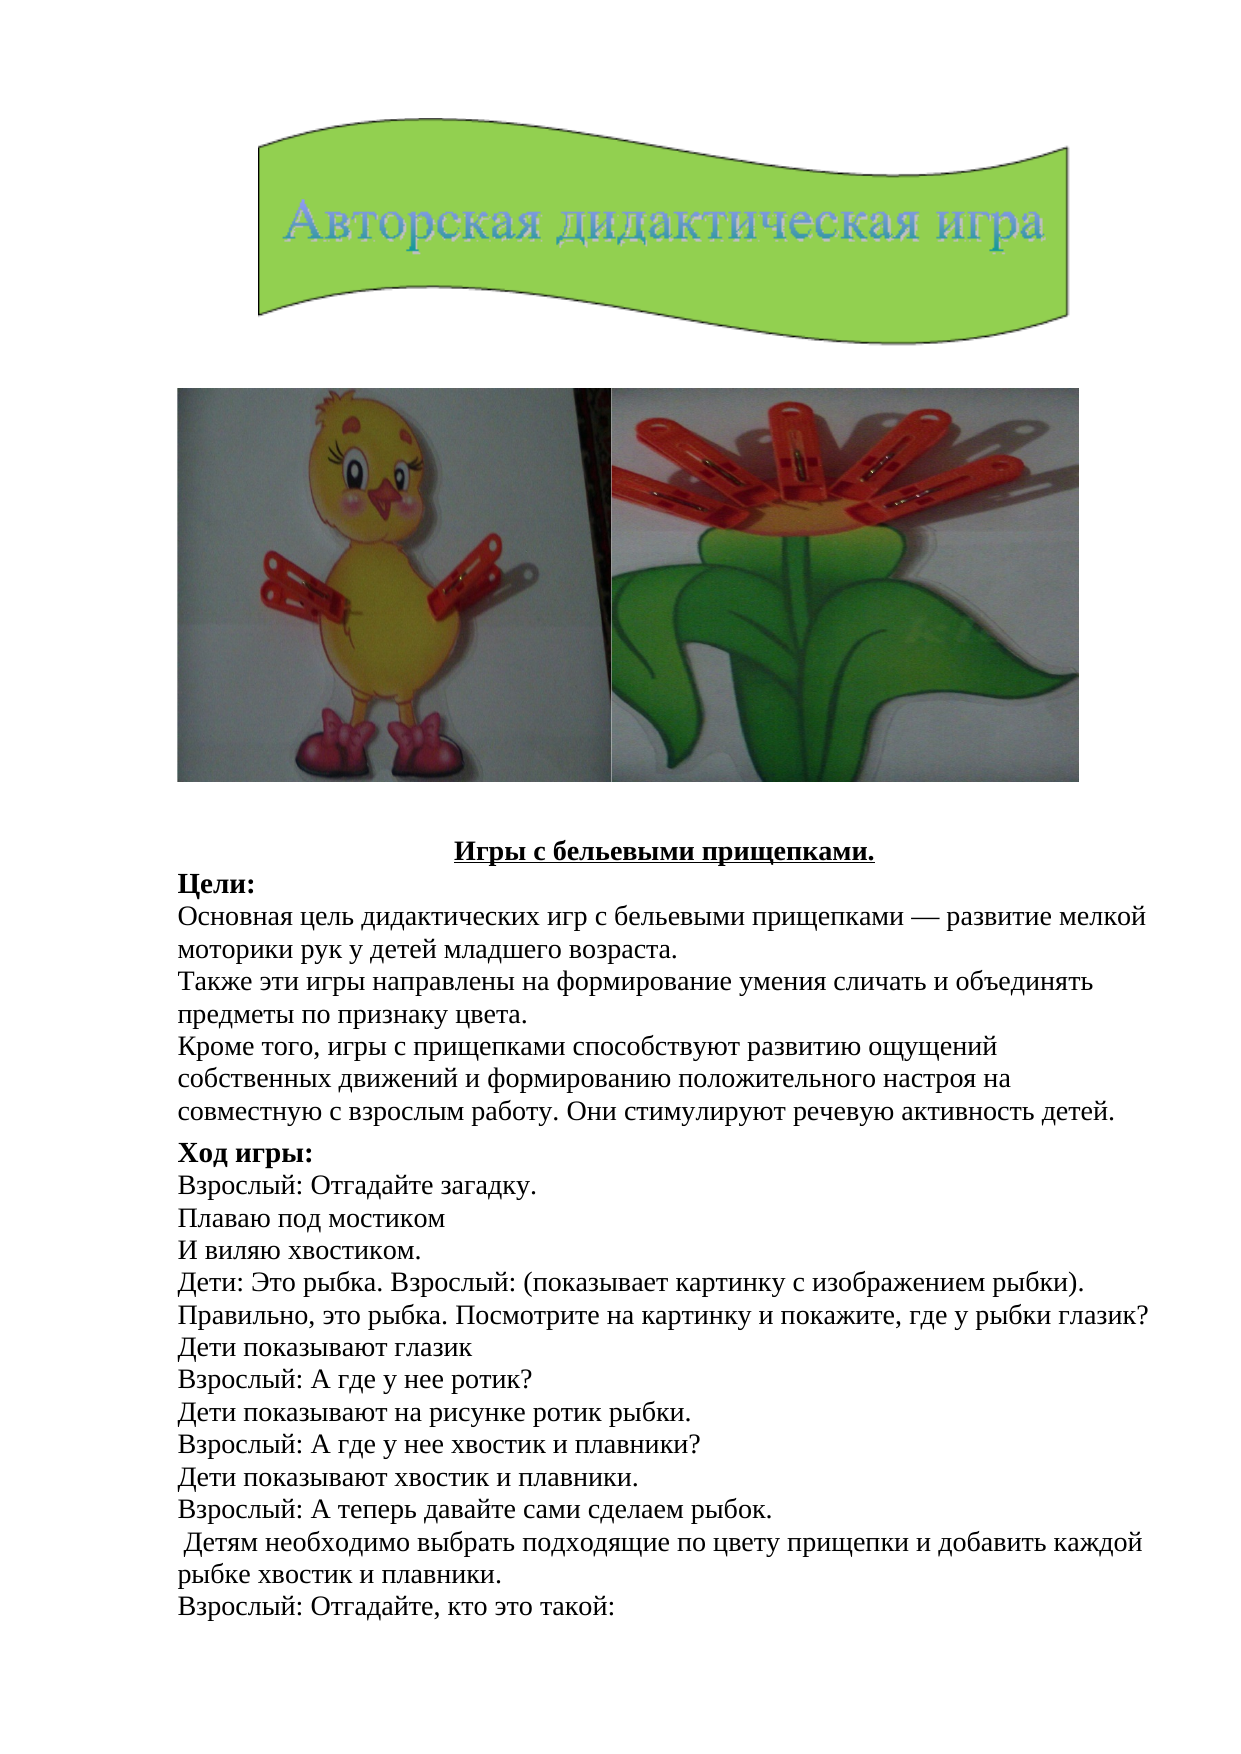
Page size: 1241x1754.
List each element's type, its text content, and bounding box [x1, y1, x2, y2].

text Кроме того, игры с прищепками способствуют развитию ощущений собственных движений и формированию положительного настроя на совместную с взрослым работу. Они стимулируют речевую активность детей. [177, 1029, 1152, 1126]
text Дети показывают хвостик и плавники. [177, 1460, 1152, 1492]
text Цели: [177, 866, 1152, 899]
text Дети показывают на рисунке ротик рыбки. [177, 1395, 1152, 1427]
picture [258, 118, 1071, 347]
text Детям необходимо выбрать подходящие по цвету прищепки и добавить каждой рыбке хвостик и плавники. [177, 1524, 1152, 1589]
text Дети: Это рыбка. Взрослый: (показывает картинку с изображением рыбки). Правильно, это рыбка. Посмотрите на картинку и покажите, где у рыбки глазик? [177, 1265, 1152, 1330]
text Взрослый: Отгадайте, кто это такой: [177, 1589, 1152, 1622]
text Взрослый: Отгадайте загадку. [177, 1168, 1152, 1201]
text Игры с бельевыми прищепками. [177, 824, 1152, 866]
text Ход игры: [177, 1126, 1152, 1168]
text Взрослый: А теперь давайте сами сделаем рыбок. [177, 1492, 1152, 1524]
text И виляю хвостиком. [177, 1233, 1152, 1265]
text Дети показывают глазик [177, 1330, 1152, 1363]
text Взрослый: А где у нее хвостик и плавники? [177, 1427, 1152, 1460]
text Плаваю под мостиком [177, 1201, 1152, 1233]
text Взрослый: А где у нее ротик? [177, 1363, 1152, 1395]
text Основная цель дидактических игр с бельевыми прищепками — развитие мелкой моторики рук у детей младшего возраста. [177, 899, 1152, 964]
picture [177, 388, 1079, 782]
text Также эти игры направлены на формирование умения сличать и объединять предметы по признаку цвета. [177, 964, 1152, 1029]
